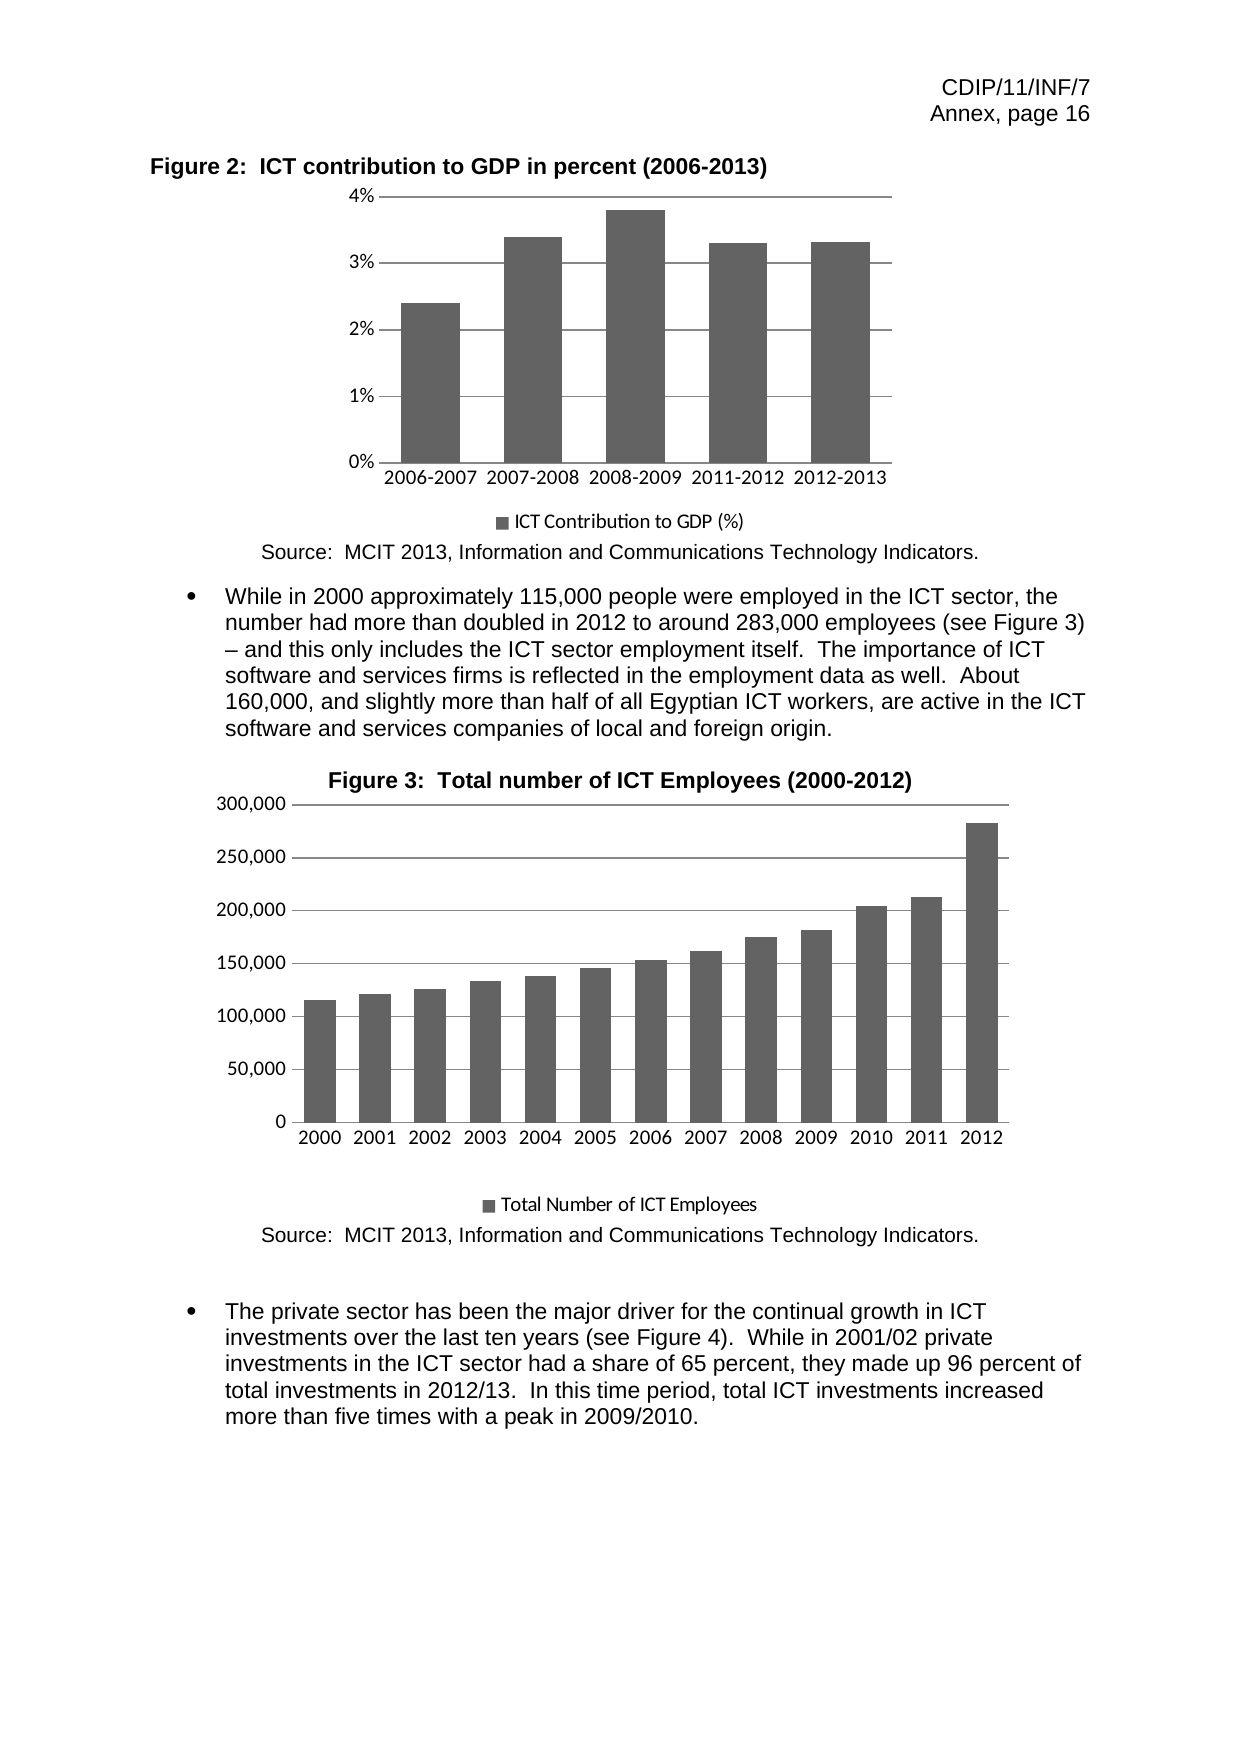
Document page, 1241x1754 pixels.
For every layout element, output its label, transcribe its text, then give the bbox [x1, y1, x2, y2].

text Source: MCIT 2013, Information and Communications Technology Indicators. [150, 1223, 1090, 1247]
list While in 2000 approximately 115,000 people were employed in the ICT sector, the number had more than doubled in 2012 to around 283,000 employees (see Figure 3) – and this only includes the ICT sector employment itself. The importance of ICT software and services firms is reflected in the employment data as well. About 160,000, and slightly more than half of all Egyptian ICT workers, are active in the ICT software and services companies of local and foreign origin. [187, 583, 1090, 741]
list The private sector has been the major driver for the continual growth in ICT investments over the last ten years (see Figure 4). While in 2001/02 private investments in the ICT sector had a share of 65 percent, they made up 96 percent of total investments in 2012/13. In this time period, total ICT investments increased more than five times with a peak in 2009/2010. [187, 1298, 1090, 1429]
text Source: MCIT 2013, Information and Communications Technology Indicators. [150, 540, 1090, 583]
text Figure 2: ICT contribution to GDP in percent (2006-2013) [150, 153, 1090, 179]
text Figure 3: Total number of ICT Employees (2000-2012) [150, 767, 1090, 794]
